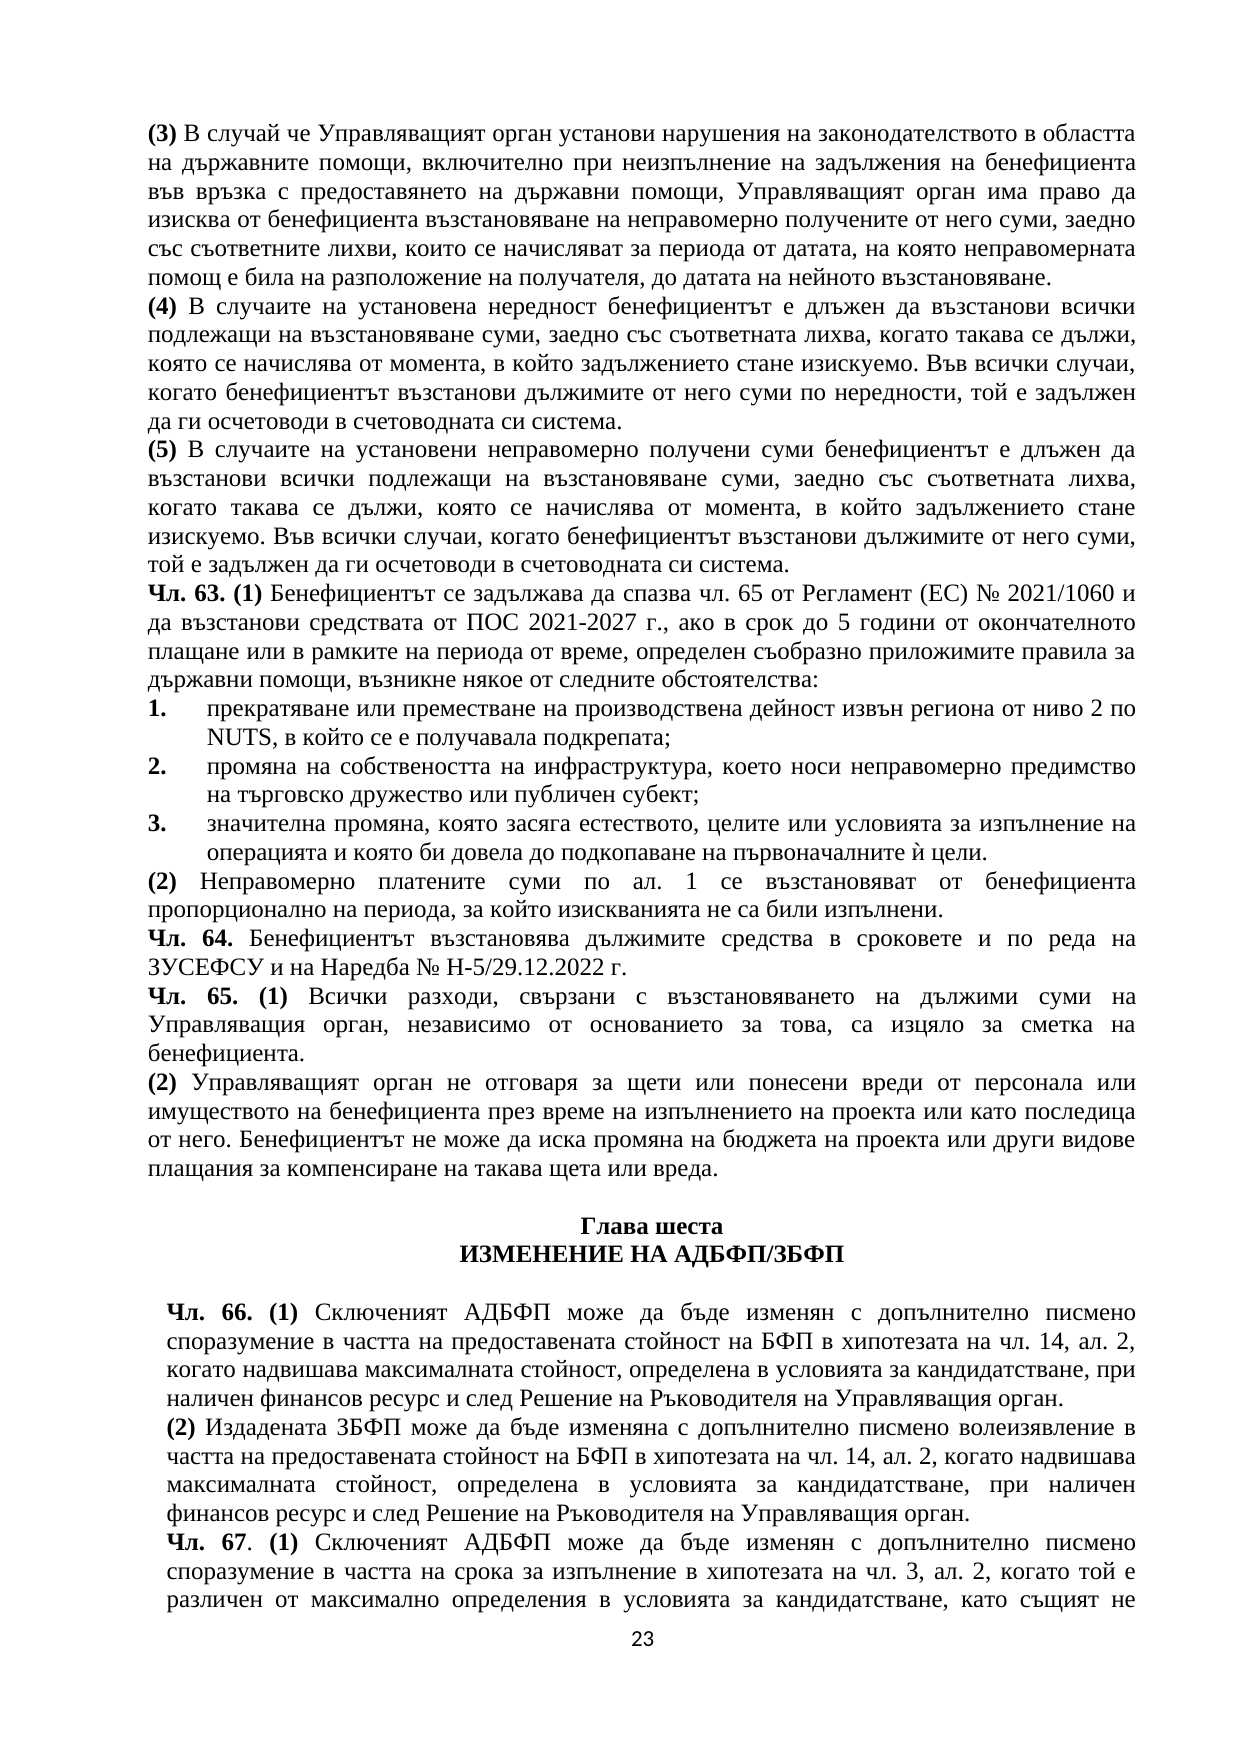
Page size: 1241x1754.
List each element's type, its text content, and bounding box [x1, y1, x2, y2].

text Глава шеста [166, 1211, 1137, 1239]
text (5) В случаите на установени неправомерно получени суми бенефициентът е длъжен да възстанови всички подлежащи на възстановяване суми, заедно със съответната лихва, когато такава се дължи, която се начислява от момента, в който задължението стане изискуемо. Във всички случаи, когато бенефициентът възстанови дължимите от него суми, той е задължен да ги осчетоводи в счетоводната си система. [148, 434, 1137, 578]
text Чл. 65. (1) Всички разходи, свързани с възстановяването на дължими суми на Управляващия орган, независимо от основанието за това, са изцяло за сметка на бенефициента. [148, 981, 1137, 1067]
list промяна на собствеността на инфраструктура, което носи неправомерно предимство на търговско дружество или публичен субект; [148, 751, 1137, 808]
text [166, 1527, 1137, 1613]
text (3) В случай че Управляващият орган установи нарушения на законодателството в областта на държавните помощи, включително при неизпълнение на задължения на бенефициента във връзка с предоставянето на държавни помощи, Управляващият орган има право да изисква от бенефициента възстановяване на неправомерно получените от него суми, заедно със съответните лихви, които се начисляват за периода от датата, на която неправомерната помощ е била на разположение на получателя, до датата на нейното възстановяване. [148, 118, 1137, 291]
text ИЗМЕНЕНИЕ НА АДБФП/ЗБФП [166, 1239, 1137, 1268]
list прекратяване или преместване на производствена дейност извън региона от ниво 2 по NUTS, в който се е получавала подкрепата; [148, 693, 1137, 751]
text Чл. 64. Бенефициентът възстановява дължимите средства в сроковете и по реда на ЗУСЕФСУ и на Наредба № Н-5/29.12.2022 г. [148, 923, 1137, 981]
text (4) В случаите на установена нередност бенефициентът е длъжен да възстанови всички подлежащи на възстановяване суми, заедно със съответната лихва, когато такава се дължи, която се начислява от момента, в който задължението стане изискуемо. Във всички случаи, когато бенефициентът възстанови дължимите от него суми по нередности, той е задължен да ги осчетоводи в счетоводната си система. [148, 291, 1137, 434]
text (2) Управляващият орган не отговаря за щети или понесени вреди от персонала или имуществото на бенефициента през време на изпълнението на проекта или като последица от него. Бенефициентът не може да иска промяна на бюджета на проекта или други видове плащания за компенсиране на такава щета или вреда. [148, 1067, 1137, 1182]
list значителна промяна, която засяга естеството, целите или условията за изпълнение на операцията и която би довела до подкопаване на първоначалните ѝ цели. [148, 808, 1137, 866]
text Чл. 66. (1) Сключеният АДБФП може да бъде изменян с допълнително писмено споразумение в частта на предоставената стойност на БФП в хипотезата на чл. 14, ал. 2, когато надвишава максималната стойност, определена в условията за кандидатстване, при наличен финансов ресурс и след Решение на Ръководителя на Управляващия орган. [166, 1297, 1137, 1412]
text Чл. 63. (1) Бенефициентът се задължава да спазва чл. 65 от Регламент (ЕС) № 2021/1060 и да възстанови средствата от ПОС 2021-2027 г., ако в срок до 5 години от окончателното плащане или в рамките на периода от време, определен съобразно приложимите правила за държавни помощи, възникне някое от следните обстоятелства: [148, 578, 1137, 693]
text (2) Издадената ЗБФП може да бъде изменяна с допълнително писмено волеизявление в частта на предоставената стойност на БФП в хипотезата на чл. 14, ал. 2, когато надвишава максималната стойност, определена в условията за кандидатстване, при наличен финансов ресурс и след Решение на Ръководителя на Управляващия орган. [166, 1412, 1137, 1527]
text (2) Неправомерно платените суми по ал. 1 се възстановяват от бенефициента пропорционално на периода, за който изискванията не са били изпълнени. [148, 866, 1137, 923]
